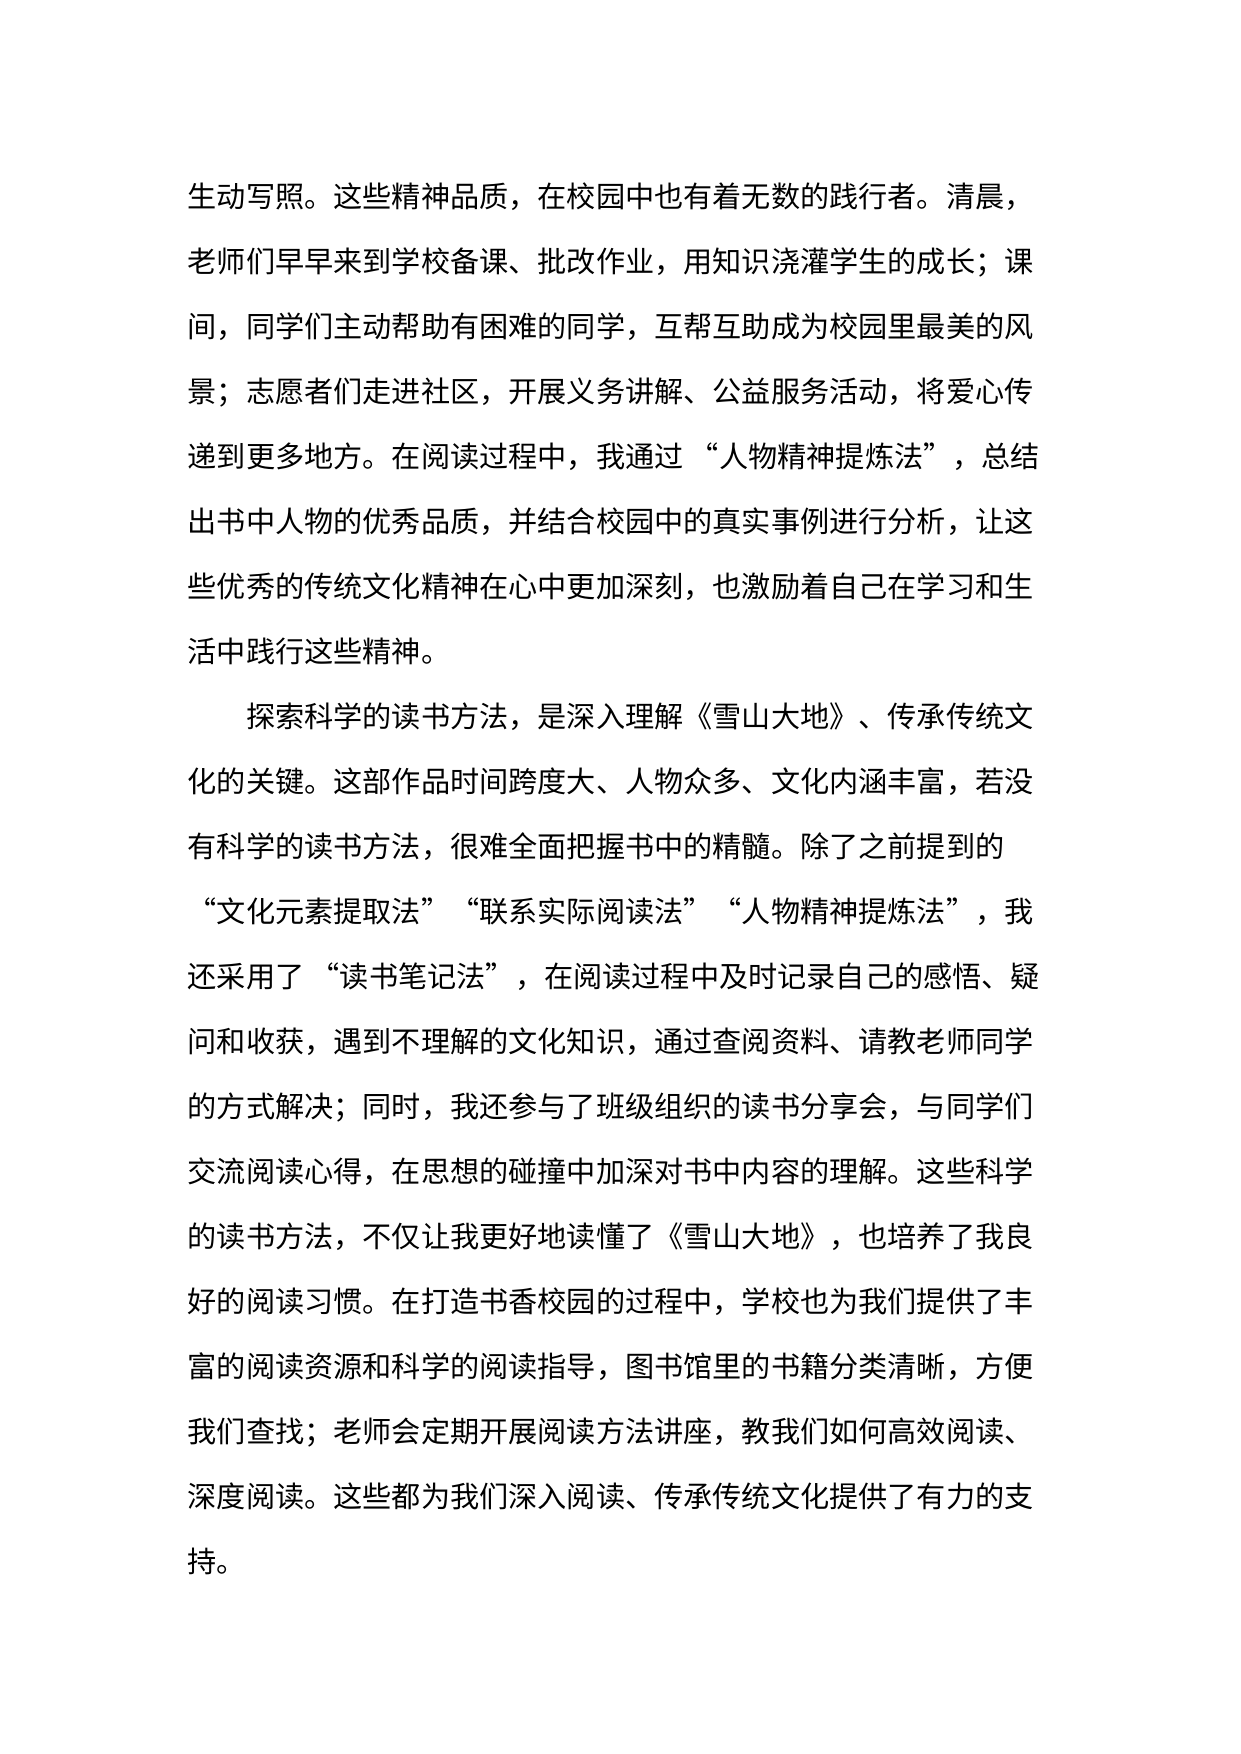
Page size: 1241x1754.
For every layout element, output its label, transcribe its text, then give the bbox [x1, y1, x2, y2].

text 探索科学的读书方法，是深入理解《雪山大地》、传承传统文化的关键。这部作品时间跨度大、人物众多、文化内涵丰富，若没有科学的读书方法，很难全面把握书中的精髓。除了之前提到的 “文化元素提取法”“联系实际阅读法”“人物精神提炼法”，我还采用了 “读书笔记法”，在阅读过程中及时记录自己的感悟、疑问和收获，遇到不理解的文化知识，通过查阅资料、请教老师同学的方式解决；同时，我还参与了班级组织的读书分享会，与同学们交流阅读心得，在思想的碰撞中加深对书中内容的理解。这些科学的读书方法，不仅让我更好地读懂了《雪山大地》，也培养了我良好的阅读习惯。在打造书香校园的过程中，学校也为我们提供了丰富的阅读资源和科学的阅读指导，图书馆里的书籍分类清晰，方便我们查找；老师会定期开展阅读方法讲座，教我们如何高效阅读、深度阅读。这些都为我们深入阅读、传承传统文化提供了有力的支持。 [187, 682, 1053, 1592]
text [187, 162, 1053, 682]
